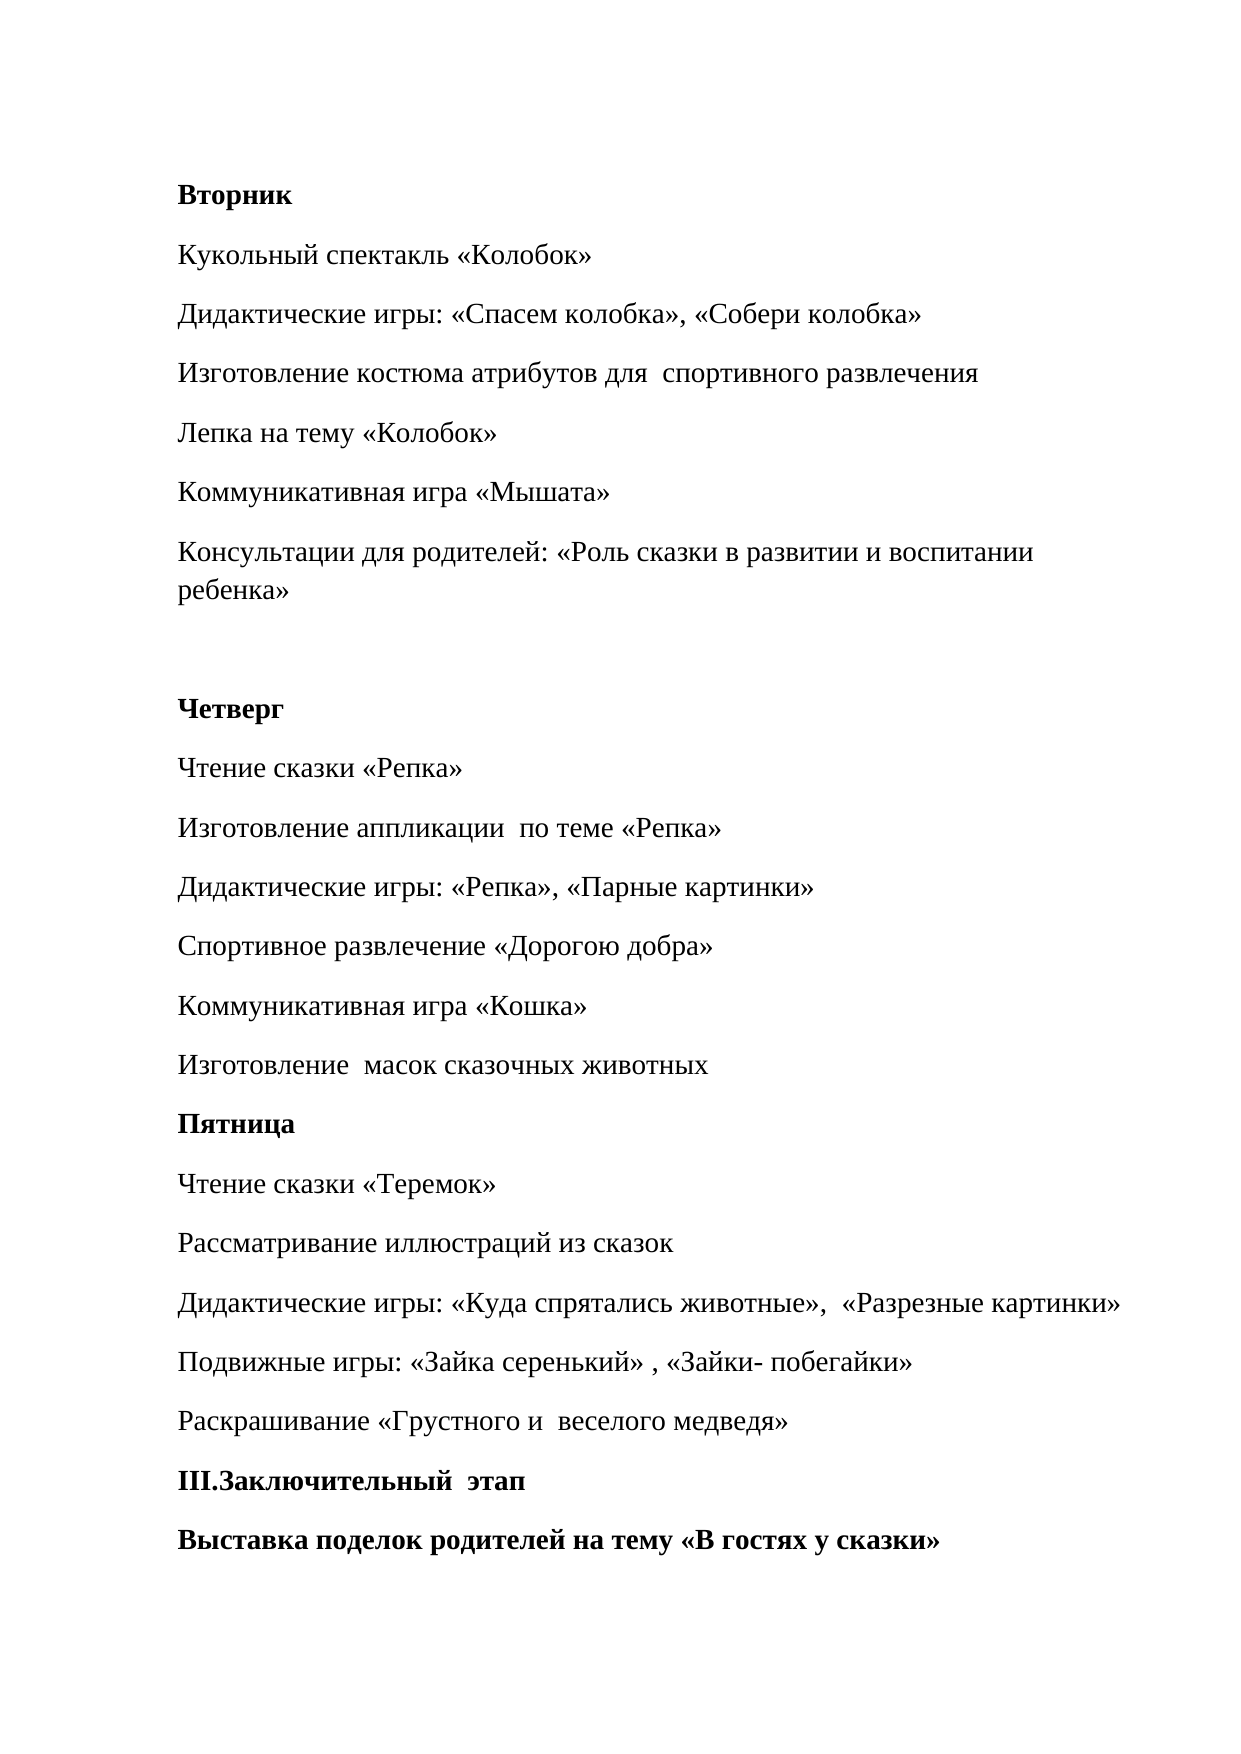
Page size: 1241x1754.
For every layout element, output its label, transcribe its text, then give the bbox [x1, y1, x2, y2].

text Консультации для родителей: «Роль сказки в развитии и воспитании ребенка» [177, 534, 1152, 606]
text Вторник [177, 177, 1152, 211]
text Раскрашивание «Грустного и веселого медведя» [177, 1403, 1152, 1437]
text Дидактические игры: «Спасем колобка», «Собери колобка» [177, 296, 1152, 330]
text Лепка на тему «Колобок» [177, 415, 1152, 448]
text Подвижные игры: «Зайка серенький» , «Зайки- побегайки» [177, 1344, 1152, 1378]
text Изготовление аппликации по теме «Репка» [177, 810, 1152, 843]
text Дидактические игры: «Куда спрятались животные», «Разрезные картинки» [177, 1285, 1152, 1318]
text III.Заключительный этап [177, 1463, 1152, 1496]
text Спортивное развлечение «Дорогою добра» [177, 928, 1152, 962]
text Рассматривание иллюстраций из сказок [177, 1225, 1152, 1259]
text Кукольный спектакль «Колобок» [177, 237, 1152, 270]
text Коммуникативная игра «Кошка» [177, 988, 1152, 1021]
text Коммуникативная игра «Мышата» [177, 474, 1152, 508]
text Четверг [177, 691, 1152, 724]
text Чтение сказки «Репка» [177, 750, 1152, 784]
text Пятница [177, 1107, 1152, 1140]
text Изготовление костюма атрибутов для спортивного развлечения [177, 356, 1152, 389]
text Изготовление масок сказочных животных [177, 1047, 1152, 1081]
text Выставка поделок родителей на тему «В гостях у сказки» [177, 1522, 1152, 1556]
text Чтение сказки «Теремок» [177, 1166, 1152, 1199]
text Дидактические игры: «Репка», «Парные картинки» [177, 869, 1152, 903]
